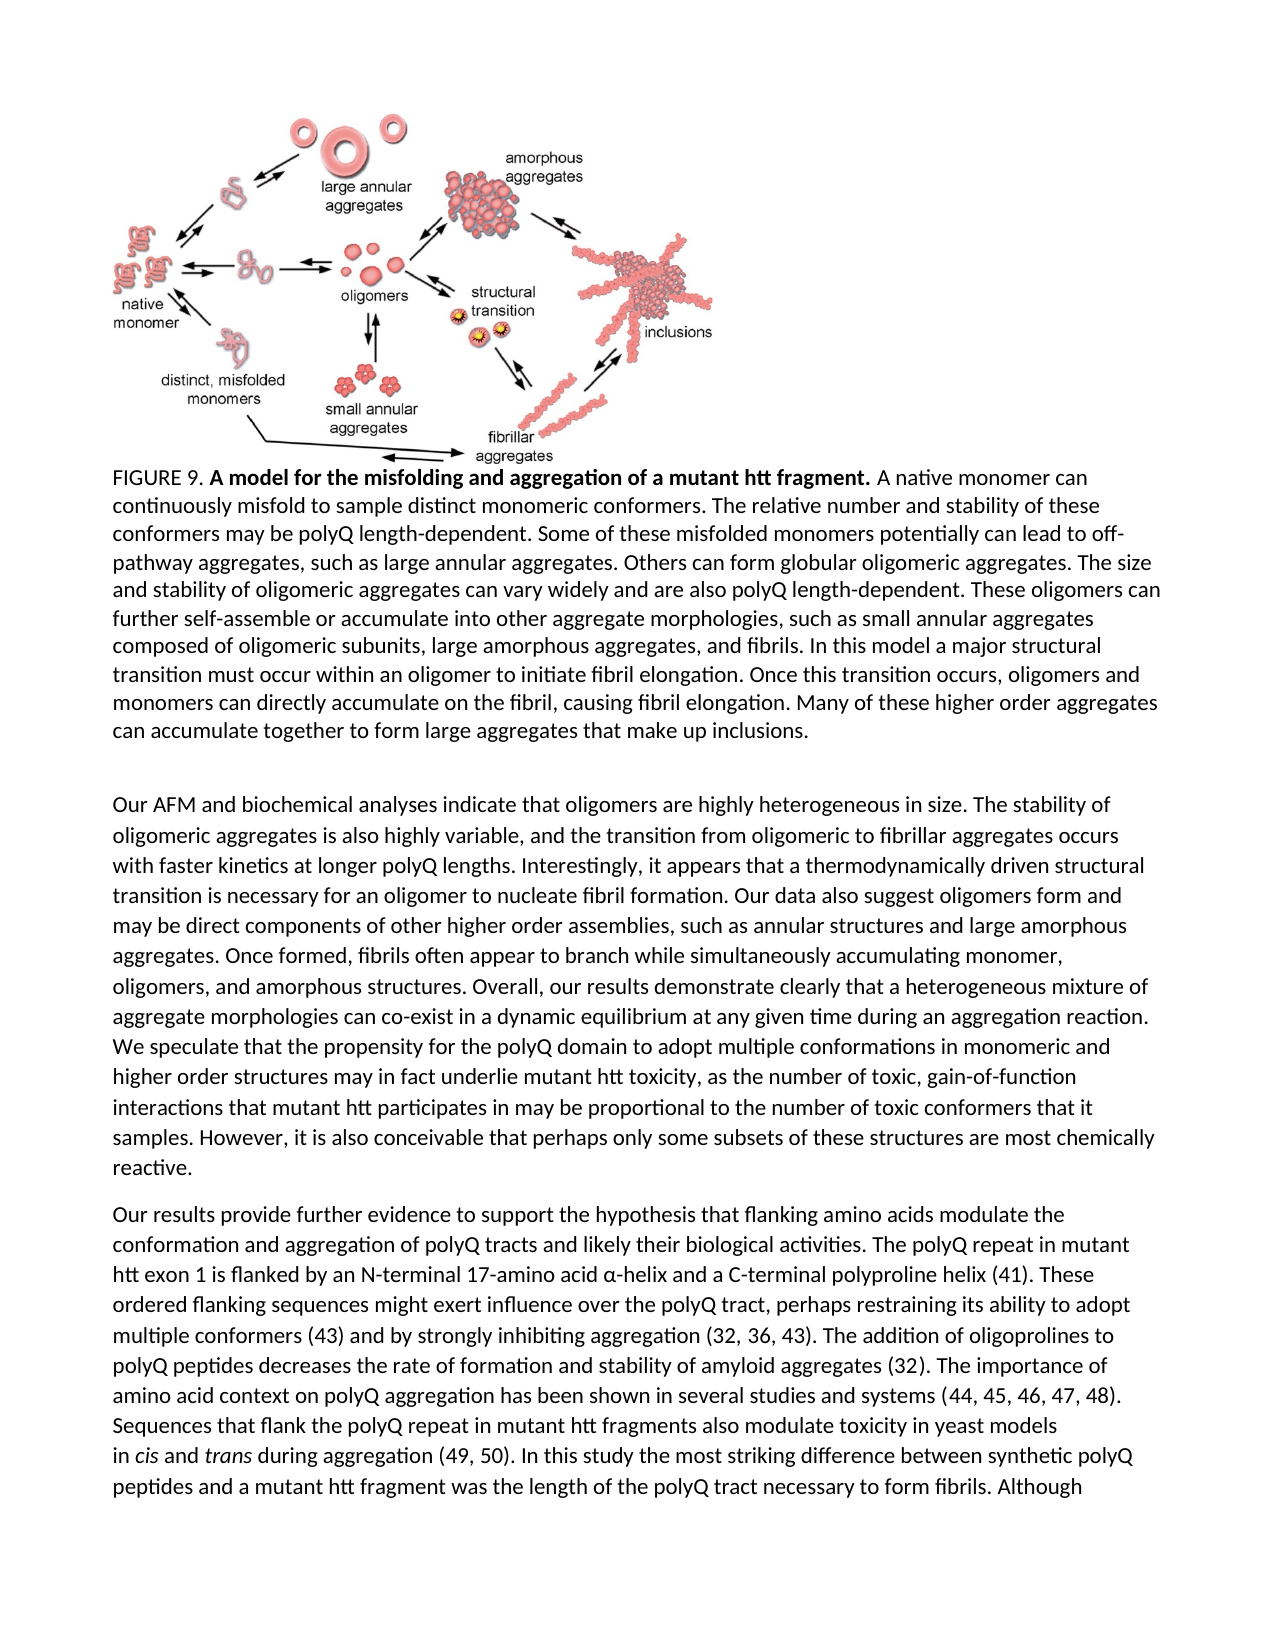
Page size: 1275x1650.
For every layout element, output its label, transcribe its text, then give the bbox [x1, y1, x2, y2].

text FIGURE 9. A model for the misfolding and aggregation of a mutant htt fragment. A native monomer can continuously misfold to sample distinct monomeric conformers. The relative number and stability of these conformers may be polyQ length-dependent. Some of these misfolded monomers potentially can lead to off-pathway aggregates, such as large annular aggregates. Others can form globular oligomeric aggregates. The size and stability of oligomeric aggregates can vary widely and are also polyQ length-dependent. These oligomers can further self-assemble or accumulate into other aggregate morphologies, such as small annular aggregates composed of oligomeric subunits, large amorphous aggregates, and fibrils. In this model a major structural transition must occur within an oligomer to initiate fibril elongation. Once this transition occurs, oligomers and monomers can directly accumulate on the fibril, causing fibril elongation. Many of these higher order aggregates can accumulate together to form large aggregates that make up inclusions. [112, 463, 1162, 744]
text Our AFM and biochemical analyses indicate that oligomers are highly heterogeneous in size. The stability of oligomeric aggregates is also highly variable, and the transition from oligomeric to fibrillar aggregates occurs with faster kinetics at longer polyQ lengths. Interestingly, it appears that a thermodynamically driven structural transition is necessary for an oligomer to nucleate fibril formation. Our data also suggest oligomers form and may be direct components of other higher order assemblies, such as annular structures and large amorphous aggregates. Once formed, fibrils often appear to branch while simultaneously accumulating monomer, oligomers, and amorphous structures. Overall, our results demonstrate clearly that a heterogeneous mixture of aggregate morphologies can co-exist in a dynamic equilibrium at any given time during an aggregation reaction. We speculate that the propensity for the polyQ domain to adopt multiple conformations in monomeric and higher order structures may in fact underlie mutant htt toxicity, as the number of toxic, gain-of-function interactions that mutant htt participates in may be proportional to the number of toxic conformers that it samples. However, it is also conceivable that perhaps only some subsets of these structures are most chemically reactive. [112, 791, 1162, 1181]
picture [112, 112, 713, 464]
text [112, 1200, 1162, 1500]
